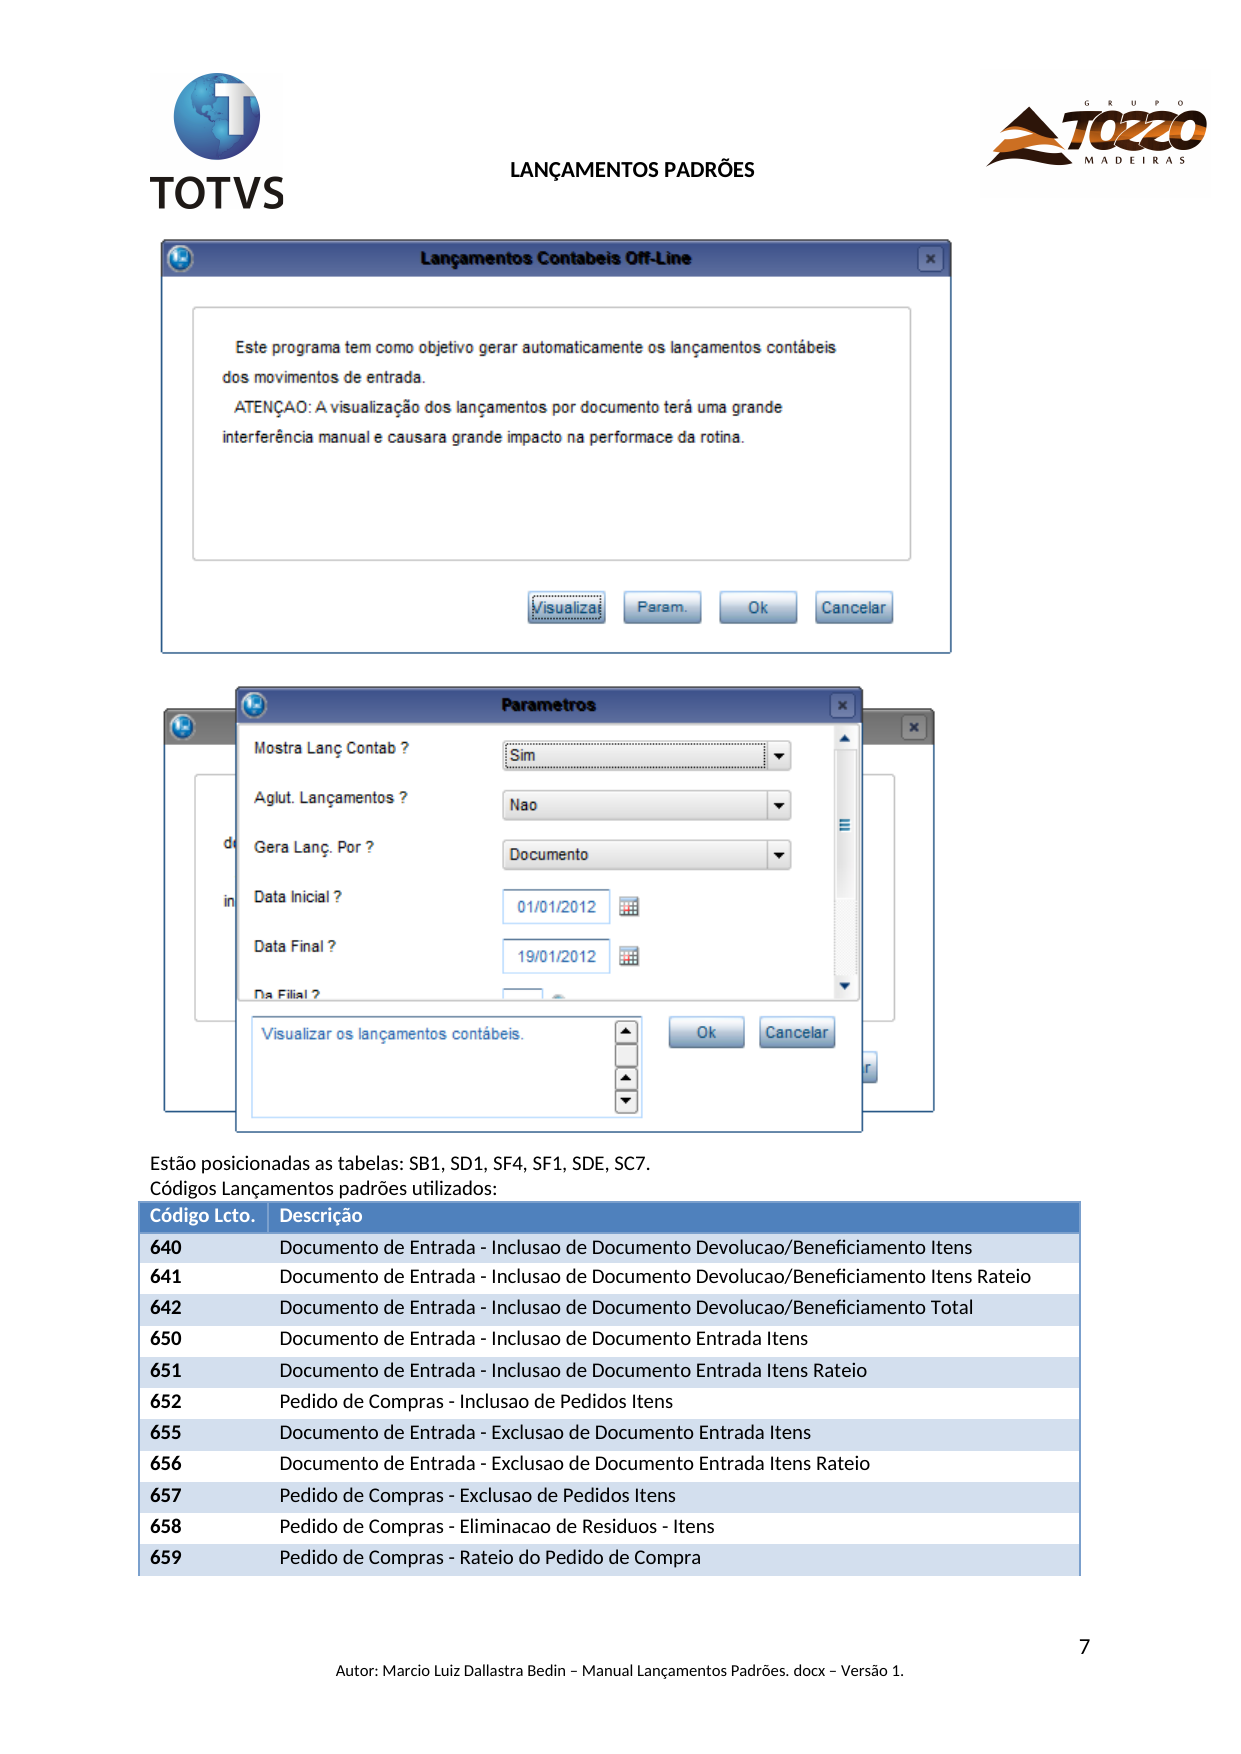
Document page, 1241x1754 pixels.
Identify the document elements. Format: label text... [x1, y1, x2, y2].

text Códigos Lançamentos padrões utilizados: [150, 1175, 1090, 1201]
table_cell 641 [140, 1263, 268, 1294]
table_cell Documento de Entrada - Exclusao de Documento Entrada Itens [268, 1419, 1079, 1451]
table_cell 642 [140, 1294, 268, 1326]
table_cell 640 [140, 1234, 268, 1263]
table_cell 659 [140, 1544, 268, 1576]
text Estão posicionadas as tabelas: SB1, SD1, SF4, SF1, SDE, SC7. [150, 1150, 1090, 1175]
picture [980, 69, 1212, 198]
table_cell 656 [140, 1451, 268, 1482]
table_cell Pedido de Compras - Rateio do Pedido de Compra [268, 1544, 1079, 1576]
table_cell Documento de Entrada - Inclusao de Documento Entrada Itens Rateio [268, 1357, 1079, 1388]
table_cell 650 [140, 1326, 268, 1357]
table_cell Documento de Entrada - Inclusao de Documento Devolucao/Beneficiamento Itens Rateio [268, 1263, 1079, 1294]
table_header Código Lcto. [140, 1203, 267, 1232]
table_cell 657 [140, 1482, 268, 1513]
picture [150, 73, 284, 209]
table_cell 651 [140, 1357, 268, 1388]
table_cell Documento de Entrada - Inclusao de Documento Devolucao/Beneficiamento Itens [268, 1234, 1079, 1263]
table_cell 658 [140, 1513, 268, 1544]
table_cell Documento de Entrada - Exclusao de Documento Entrada Itens Rateio [268, 1451, 1079, 1482]
table_cell 652 [140, 1388, 268, 1419]
table_header Descrição [269, 1203, 1079, 1232]
table_cell Documento de Entrada - Inclusao de Documento Entrada Itens [268, 1326, 1079, 1357]
table_cell Documento de Entrada - Inclusao de Documento Devolucao/Beneficiamento Total [268, 1294, 1079, 1326]
table_cell Pedido de Compras - Eliminacao de Residuos - Itens [268, 1513, 1079, 1544]
picture [150, 236, 957, 1150]
table_cell Pedido de Compras - Inclusao de Pedidos Itens [268, 1388, 1079, 1419]
table_cell Pedido de Compras - Exclusao de Pedidos Itens [268, 1482, 1079, 1513]
table_cell 655 [140, 1419, 268, 1451]
